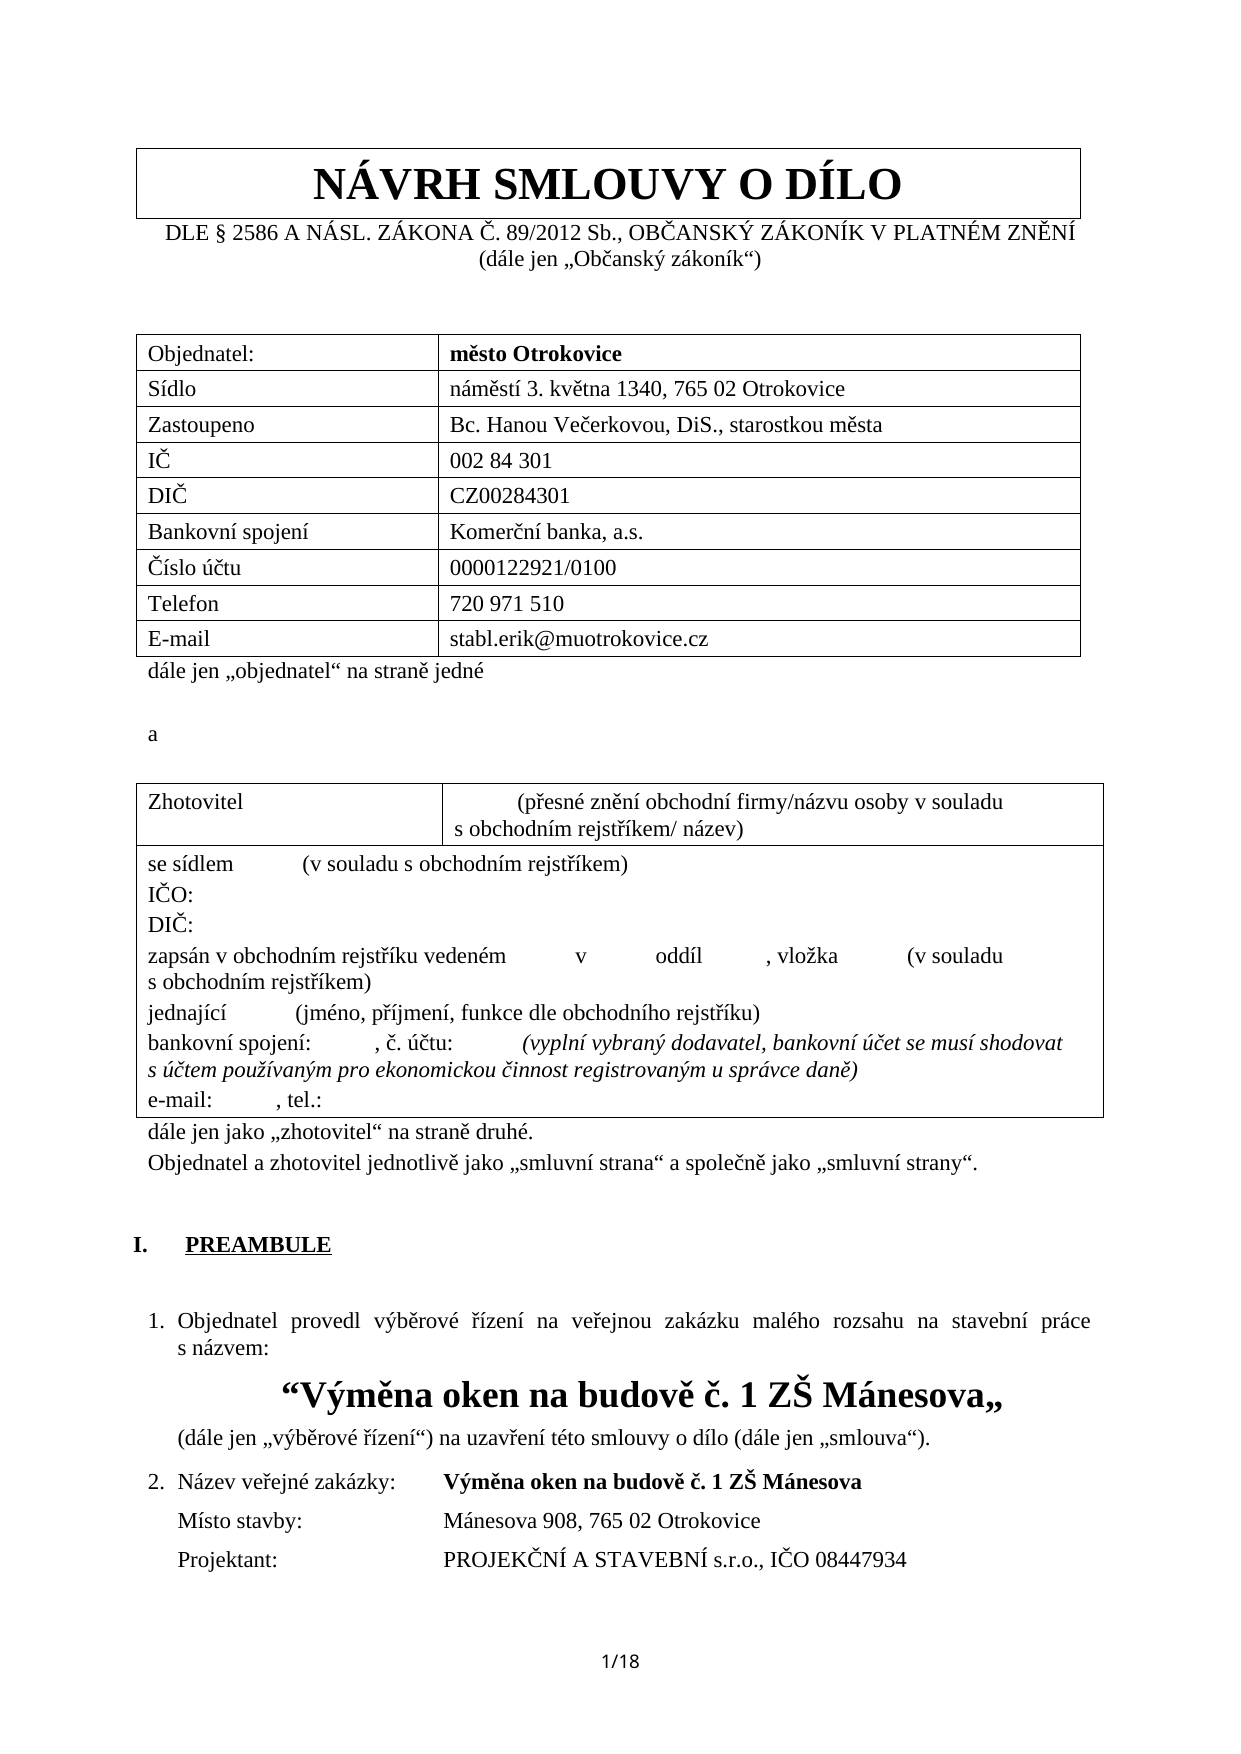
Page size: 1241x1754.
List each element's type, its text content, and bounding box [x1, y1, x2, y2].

table_cell CZ00284301 [439, 478, 1080, 513]
table_cell Sídlo [137, 371, 438, 406]
table_cell Komerční banka, a.s. [439, 514, 1080, 549]
table_cell Bc. Hanou Večerkovou, DiS., starostkou města [439, 407, 1080, 442]
table_header Zhotovitel [137, 784, 442, 845]
table_cell Telefon [137, 586, 438, 620]
table_header (přesné znění obchodní firmy/názvu osoby v souladu s obchodním rejstříkem/ název) [443, 784, 1103, 845]
list Název veřejné zakázky: Výměna oken na budově č. 1 ZŠ Mánesova [148, 1468, 1093, 1495]
table_cell IČ [137, 443, 438, 477]
text Objednatel a zhotovitel jednotlivě jako „smluvní strana“ a společně jako „smluvní strany“. [148, 1149, 1093, 1176]
list Místo stavby: Mánesova 908, 765 02 Otrokovice [177, 1507, 1093, 1533]
table_cell 720 971 510 [439, 586, 1080, 620]
table_cell 002 84 301 [439, 443, 1080, 477]
table_cell DIČ [137, 478, 438, 513]
table_cell 0000122921/0100 [439, 550, 1080, 584]
text dále jen jako „zhotovitel“ na straně druhé. [148, 1118, 1093, 1144]
text dále jen „objednatel“ na straně jedné [148, 657, 1093, 683]
text DLE § 2586 A NÁSL. ZÁKONA Č. 89/2012 Sb., OBČANSKÝ ZÁKONÍK V PLATNÉM ZNĚNÍ (dále jen „Občanský zákoník“) [148, 218, 1093, 271]
table_cell Číslo účtu [137, 550, 438, 584]
table_cell se sídlem (v souladu s obchodním rejstříkem) IČO: DIČ: zapsán v obchodním rejstříku vedeném v oddíl , vložka (v souladu s obchodním rejstříkem) jednající (jméno, příjmení, funkce dle obchodního rejstříku) bankovní spojení: , č. účtu: (vyplní vybraný dodavatel, bankovní účet se musí shodovat s účtem používaným pro ekonomickou činnost registrovaným u správce daně) e-mail: , tel.: [137, 846, 1103, 1117]
text PREAMBULE [148, 1231, 1093, 1257]
table_cell E-mail [137, 621, 438, 656]
table_header Objednatel: [137, 335, 438, 370]
table_header město Otrokovice [439, 335, 1080, 370]
list Projektant: PROJEKČNÍ A STAVEBNÍ s.r.o., IČO 08447934 [177, 1546, 1093, 1572]
text a [148, 720, 1093, 746]
list Objednatel provedl výběrové řízení na veřejnou zakázku malého rozsahu na stavební práce s názvem: [148, 1307, 1093, 1360]
table_cell Bankovní spojení [137, 514, 438, 549]
text “Výměna oken na budově č. 1 ZŠ Mánesova„ [192, 1373, 1093, 1416]
table_cell Zastoupeno [137, 407, 438, 442]
text (dále jen „výběrové řízení“) na uzavření této smlouvy o dílo (dále jen „smlouva“). [177, 1424, 1093, 1451]
table_cell stabl.erik@muotrokovice.cz [439, 621, 1080, 656]
table_cell náměstí 3. května 1340, 765 02 Otrokovice [439, 371, 1080, 406]
table_header NÁVRH SMLOUVY O DÍLO [137, 149, 1080, 217]
